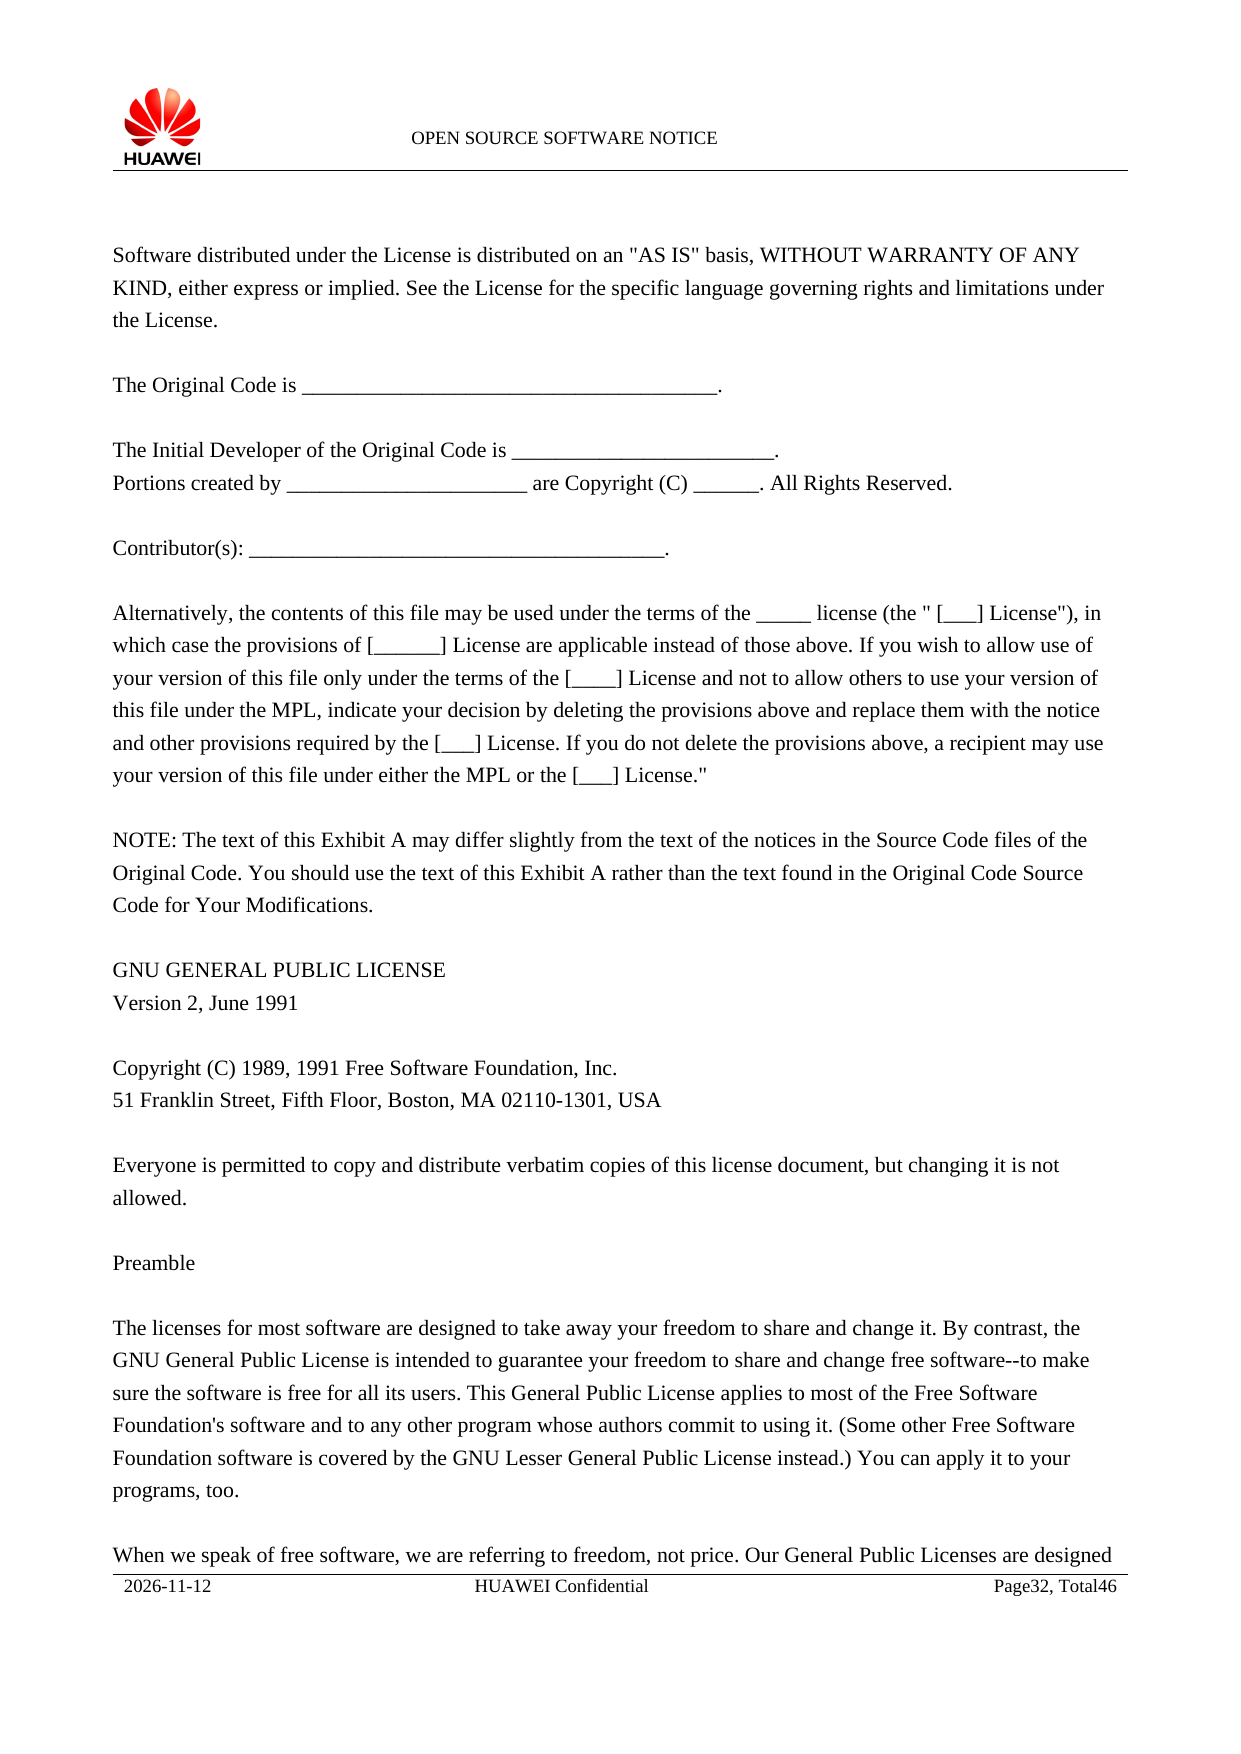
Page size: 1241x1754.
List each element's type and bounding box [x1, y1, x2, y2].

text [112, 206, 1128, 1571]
picture [124, 88, 201, 165]
